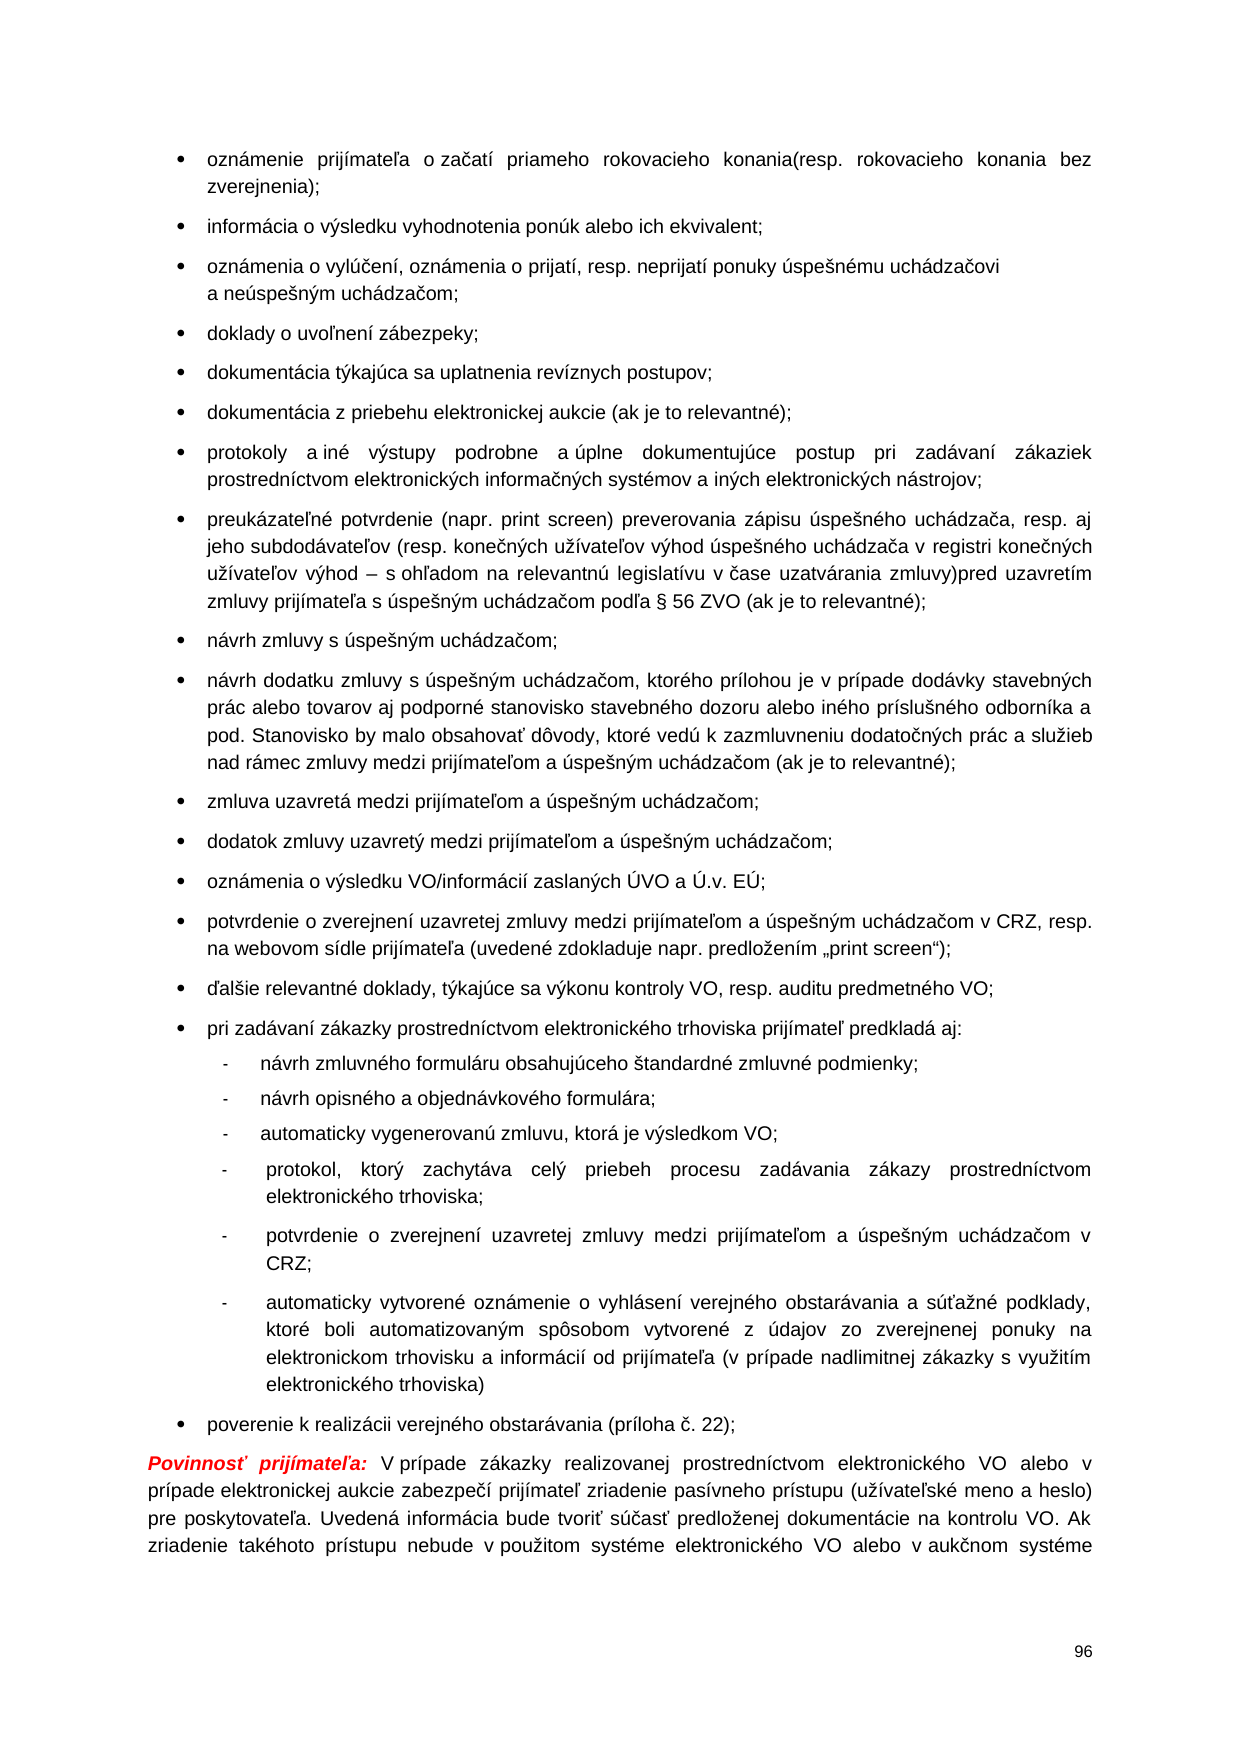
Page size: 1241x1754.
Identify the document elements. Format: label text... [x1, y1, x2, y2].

text návrh zmluvy s úspešným uchádzačom; [177, 629, 1092, 652]
text zmluva uzavretá medzi prijímateľom a úspešným uchádzačom; [177, 790, 1092, 813]
list návrh zmluvného formuláru obsahujúceho štandardné zmluvné podmienky; [223, 1052, 1092, 1074]
text doklady o uvoľnení zábezpeky; [177, 321, 1092, 344]
text oznámenie prijímateľa o začatí priameho rokovacieho konania(resp. rokovacieho konania bez zverejnenia); [177, 148, 1092, 198]
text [148, 1452, 1092, 1556]
text dokumentácia týkajúca sa uplatnenia revíznych postupov; [177, 361, 1092, 384]
text ďalšie relevantné doklady, týkajúce sa výkonu kontroly VO, resp. auditu predmetného VO; [177, 977, 1092, 999]
text oznámenia o výsledku VO/informácií zaslaných ÚVO a Ú.v. EÚ; [177, 870, 1092, 893]
text dokumentácia z priebehu elektronickej aukcie (ak je to relevantné); [177, 401, 1092, 424]
list automaticky vygenerovanú zmluvu, ktorá je výsledkom VO; [223, 1122, 1092, 1145]
text preukázateľné potvrdenie (napr. print screen) preverovania zápisu úspešného uchádzača, resp. aj jeho subdodávateľov (resp. konečných užívateľov výhod úspešného uchádzača v registri konečných užívateľov výhod – s ohľadom na relevantnú legislatívu v čase uzatvárania zmluvy)pred uzavretím zmluvy prijímateľa s úspešným uchádzačom podľa § 56 ZVO (ak je to relevantné); [177, 508, 1092, 612]
list protokol, ktorý zachytáva celý priebeh procesu zadávania zákazy prostredníctvom elektronického trhoviska; [222, 1157, 1092, 1207]
text dodatok zmluvy uzavretý medzi prijímateľom a úspešným uchádzačom; [177, 830, 1092, 853]
text protokoly a iné výstupy podrobne a úplne dokumentujúce postup pri zadávaní zákaziek prostredníctvom elektronických informačných systémov a iných elektronických nástrojov; [177, 441, 1092, 491]
text oznámenia o vylúčení, oznámenia o prijatí, resp. neprijatí ponuky úspešnému uchádzačovi a neúspešným uchádzačom; [177, 254, 1092, 304]
text informácia o výsledku vyhodnotenia ponúk alebo ich ekvivalent; [177, 215, 1092, 237]
text pri zadávaní zákazky prostredníctvom elektronického trhoviska prijímateľ predkladá aj: [177, 1016, 1092, 1039]
text potvrdenie o zverejnení uzavretej zmluvy medzi prijímateľom a úspešným uchádzačom v CRZ, resp. na webovom sídle prijímateľa (uvedené zdokladuje napr. predložením „print screen“); [177, 910, 1092, 960]
text poverenie k realizácii verejného obstarávania (príloha č. 22); [177, 1412, 1092, 1435]
list návrh opisného a objednávkového formulára; [223, 1087, 1092, 1110]
text návrh dodatku zmluvy s úspešným uchádzačom, ktorého prílohou je v prípade dodávky stavebných prác alebo tovarov aj podporné stanovisko stavebného dozoru alebo iného príslušného odborníka a pod. Stanovisko by malo obsahovať dôvody, ktoré vedú k zazmluvneniu dodatočných prác a služieb nad rámec zmluvy medzi prijímateľom a úspešným uchádzačom (ak je to relevantné); [177, 669, 1092, 773]
list automaticky vytvorené oznámenie o vyhlásení verejného obstarávania a súťažné podklady, ktoré boli automatizovaným spôsobom vytvorené z údajov zo zverejnenej ponuky na elektronickom trhovisku a informácií od prijímateľa (v prípade nadlimitnej zákazky s využitím elektronického trhoviska) [222, 1291, 1092, 1395]
list potvrdenie o zverejnení uzavretej zmluvy medzi prijímateľom a úspešným uchádzačom v CRZ; [222, 1224, 1092, 1274]
